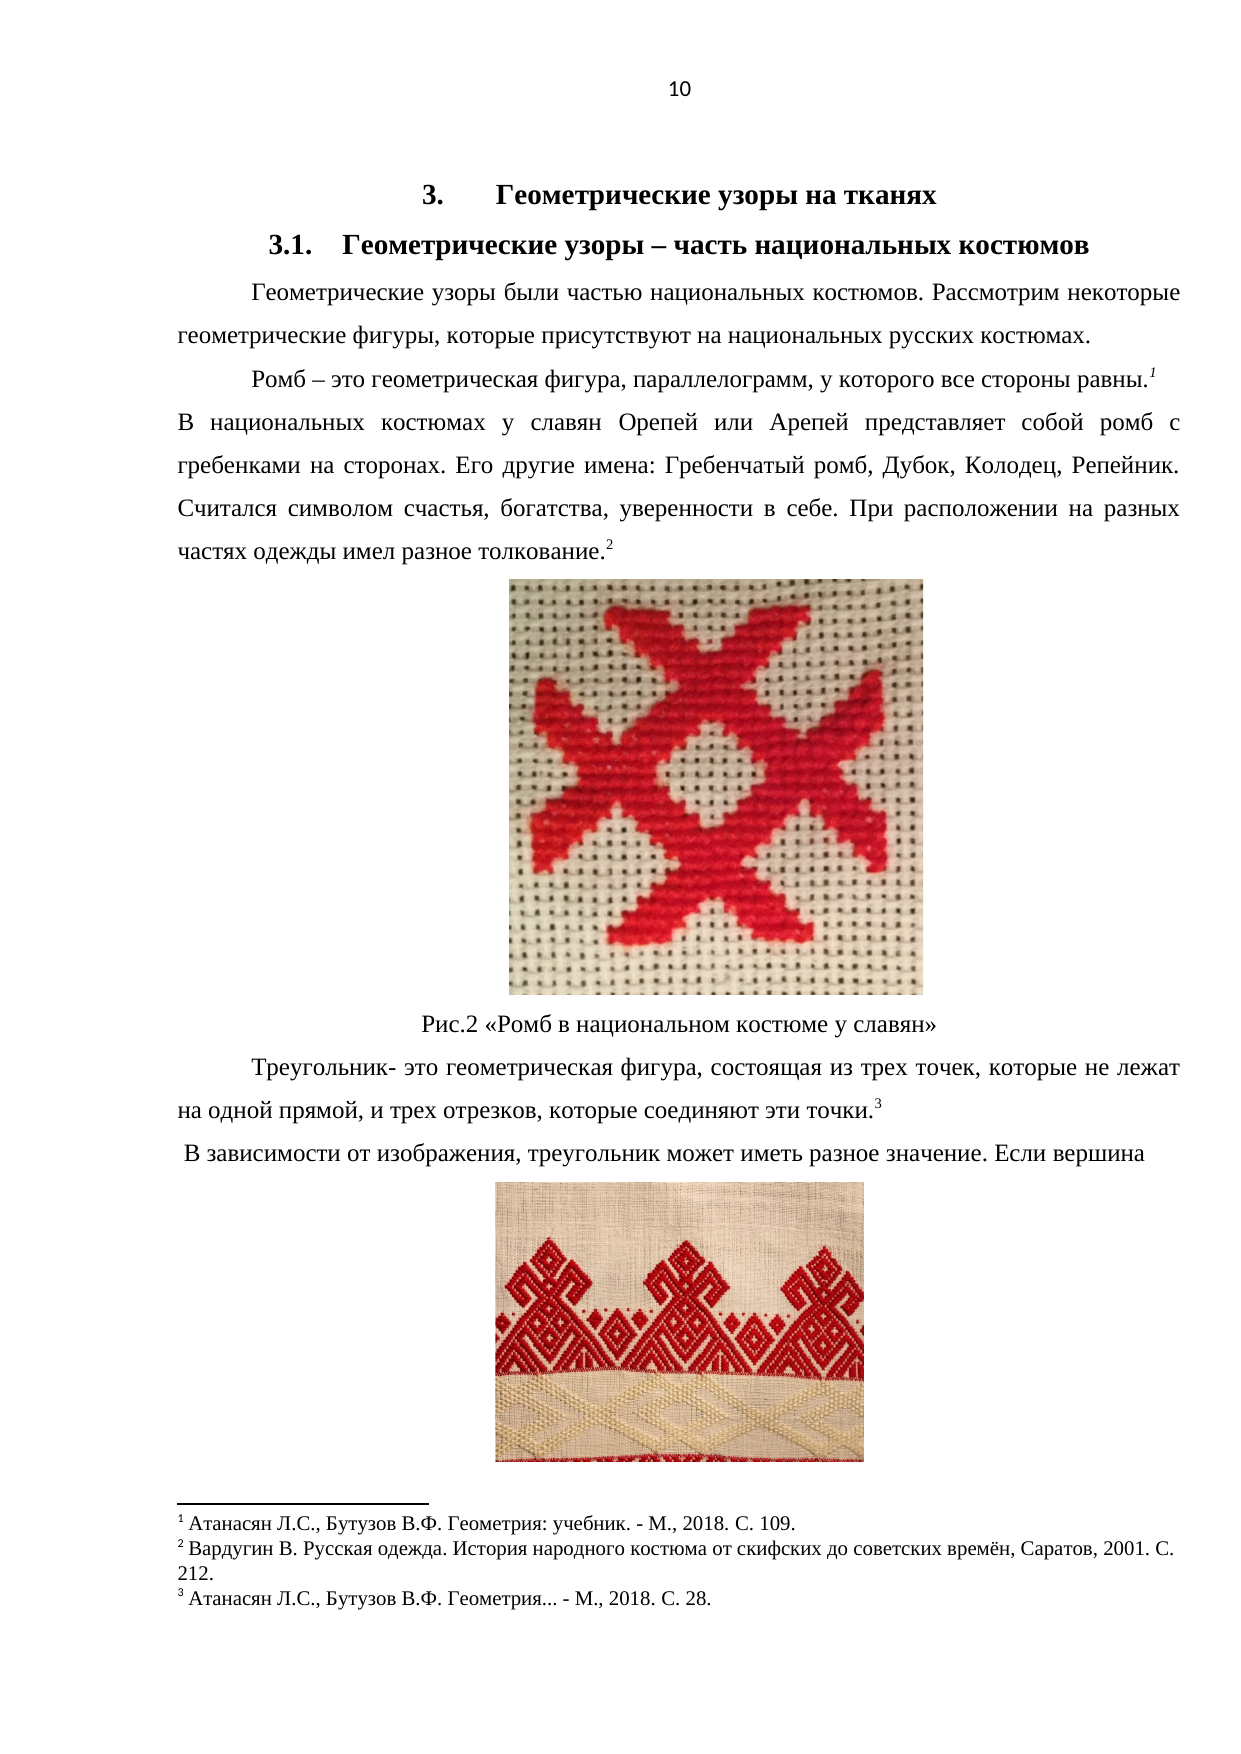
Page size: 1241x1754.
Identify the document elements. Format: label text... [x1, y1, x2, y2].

list В зависимости от изображения, треугольник может иметь разное значение. Если вершина [177, 1138, 1181, 1167]
list Геометрические узоры – часть национальных костюмов [177, 227, 1181, 261]
text Рис.2 «Ромб в национальном костюме у славян» [177, 1009, 1181, 1037]
list Ромб – это геометрическая фигура, параллелограмм, у которого все стороны равны. [177, 364, 1181, 392]
picture [495, 1182, 864, 1462]
picture [509, 579, 924, 995]
list В национальных костюмах у славян Орепей или Арепей представляет собой ромб с гребенками на сторонах. Его другие имена: Гребенчатый ромб, Дубок, Колодец, Репейник. Считался символом счастья, богатства, уверенности в себе. При расположении на разных частях одежды имел разное толкование. [177, 407, 1181, 565]
list Геометрические узоры были частью национальных костюмов. Рассмотрим некоторые геометрические фигуры, которые присутствуют на национальных русских костюмах. [177, 277, 1181, 349]
list Геометрические узоры на тканях [177, 177, 1181, 210]
text Треугольник- это геометрическая фигура, состоящая из трех точек, которые не лежат на одной прямой, и трех отрезков, которые соединяют эти точки. [177, 1052, 1181, 1124]
